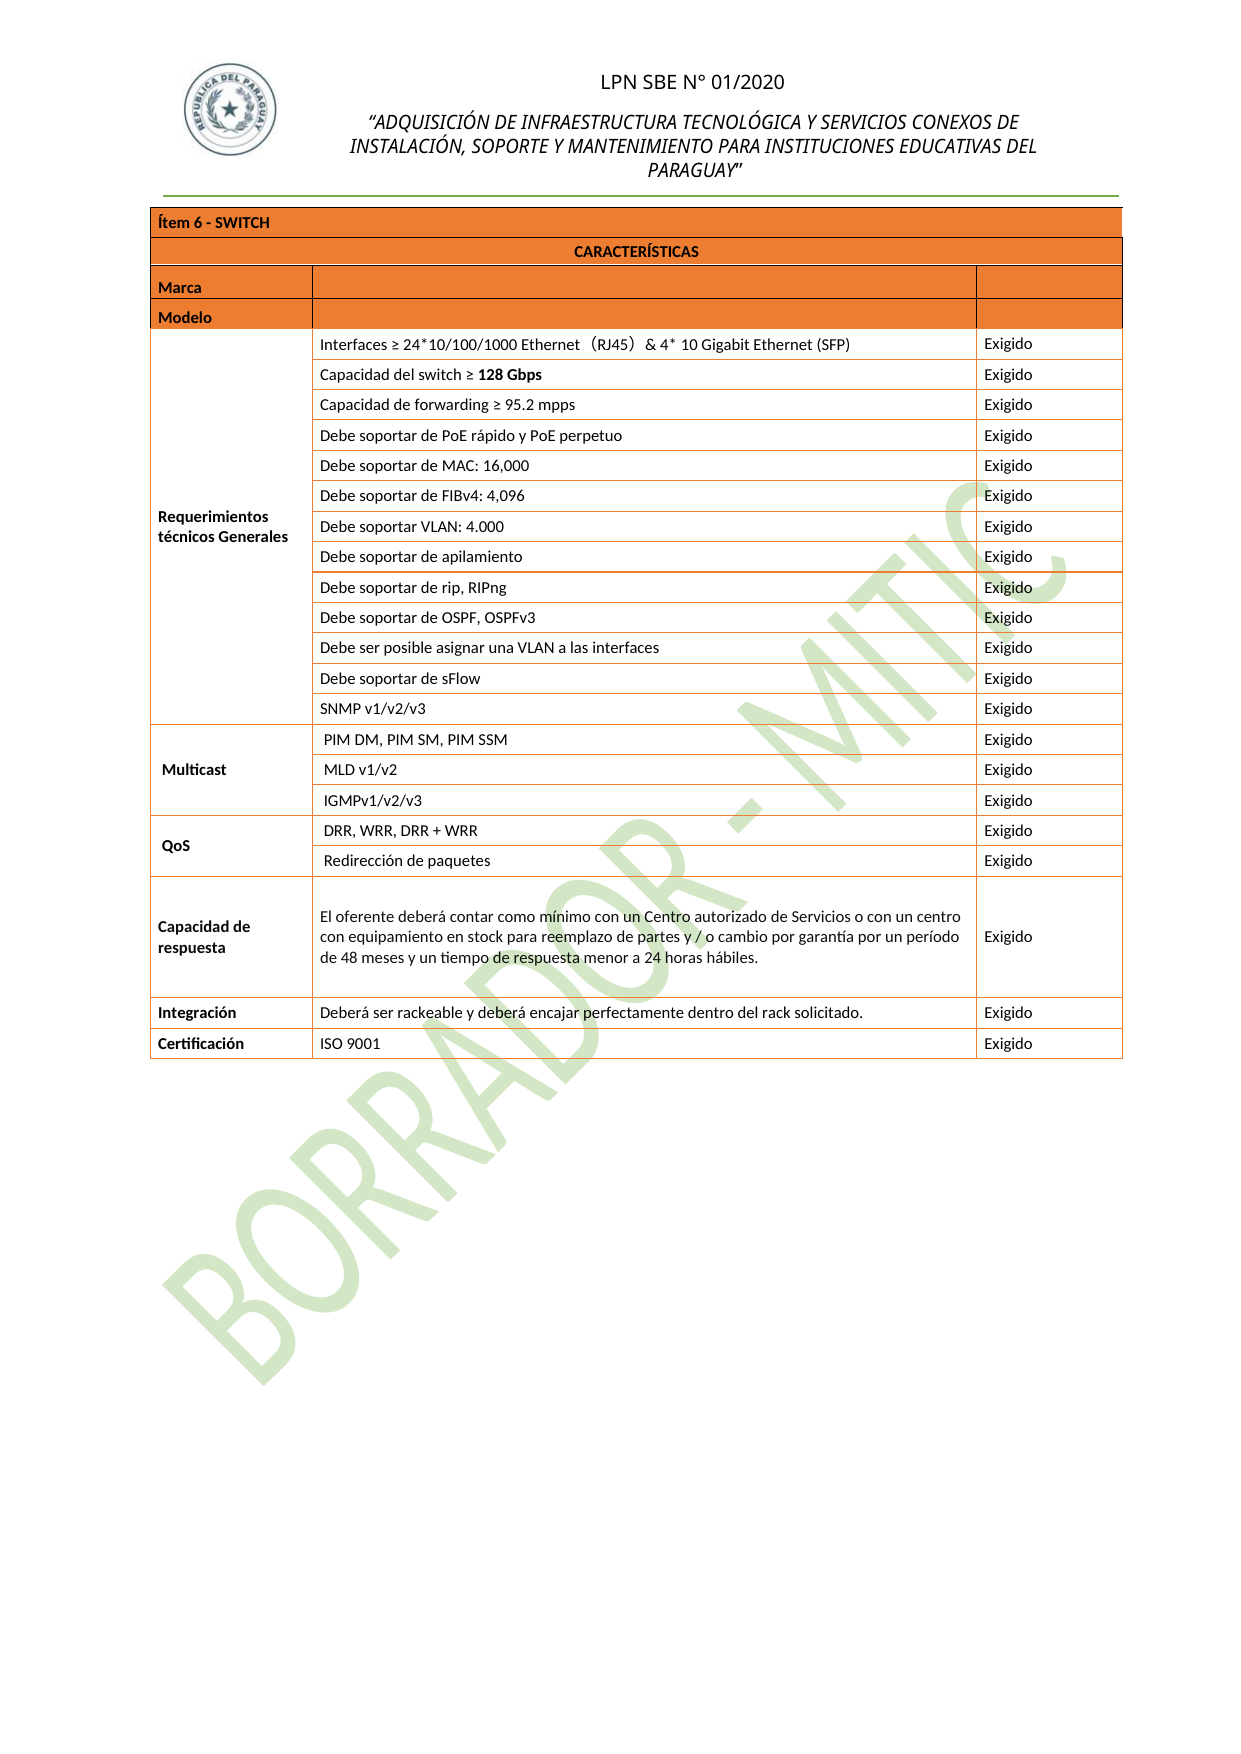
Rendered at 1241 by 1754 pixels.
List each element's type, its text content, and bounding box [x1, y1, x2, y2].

table_cell Certificación [151, 1029, 312, 1058]
table_cell Debe soportar de apilamiento [313, 542, 976, 571]
table_cell Exigido [977, 694, 1122, 723]
table_cell Redirección de paquetes [313, 846, 976, 876]
table_cell Exigido [977, 816, 1122, 845]
table_cell Capacidad de respuesta [151, 877, 312, 997]
table_cell Exigido [977, 1029, 1122, 1058]
table_cell Exigido [977, 785, 1122, 815]
table_cell Exigido [977, 329, 1122, 358]
table_cell [313, 266, 976, 298]
table_cell QoS [151, 816, 312, 876]
table_cell Exigido [977, 603, 1122, 632]
table_cell IGMPv1/v2/v3 [313, 785, 976, 815]
table_cell Exigido [977, 633, 1122, 663]
table_cell Exigido [977, 846, 1122, 876]
picture [182, 61, 278, 157]
table_cell Debe soportar de FIBv4: 4,096 [313, 481, 976, 511]
table_header Ítem 6 - SWITCH [151, 208, 1122, 237]
table_cell Exigido [977, 877, 1122, 997]
table_cell Debe soportar de sFlow [313, 664, 976, 693]
table_cell Capacidad de forwarding ≥ 95.2 mpps [313, 390, 976, 419]
table_cell Debe ser posible asignar una VLAN a las interfaces [313, 633, 976, 663]
table_cell Exigido [977, 451, 1122, 480]
table_cell ISO 9001 [313, 1029, 976, 1058]
table_cell [313, 299, 976, 328]
table_cell Debe soportar VLAN: 4.000 [313, 512, 976, 541]
table_cell Exigido [977, 755, 1122, 784]
table_cell Exigido [977, 998, 1122, 1027]
table_cell [977, 266, 1122, 298]
table_cell Interfaces ≥ 24*10/100/1000 Ethernet（RJ45）& 4* 10 Gigabit Ethernet (SFP) [313, 329, 976, 358]
table_cell Exigido [977, 725, 1122, 754]
table_cell Debe soportar de rip, RIPng [313, 573, 976, 602]
table_cell Exigido [977, 420, 1122, 450]
table_cell MLD v1/v2 [313, 755, 976, 784]
table_cell Multicast [151, 725, 312, 815]
table_cell Exigido [977, 664, 1122, 693]
table_cell Marca [151, 266, 312, 298]
table_cell Exigido [977, 573, 1122, 602]
table_cell El oferente deberá contar como mínimo con un Centro autorizado de Servicios o con un centro con equipamiento en stock para reemplazo de partes y / o cambio por garantía por un período de 48 meses y un tiempo de respuesta menor a 24 horas hábiles. [313, 877, 976, 997]
table_cell SNMP v1/v2/v3 [313, 694, 976, 723]
table_cell Exigido [977, 542, 1122, 571]
table_cell PIM DM, PIM SM, PIM SSM [313, 725, 976, 754]
table_cell Requerimientos técnicos Generales [151, 329, 312, 723]
table_cell Debe soportar de MAC: 16,000 [313, 451, 976, 480]
table_cell Deberá ser rackeable y deberá encajar perfectamente dentro del rack solicitado. [313, 998, 976, 1027]
table_cell Integración [151, 998, 312, 1027]
table_cell DRR, WRR, DRR + WRR [313, 816, 976, 845]
table_cell Exigido [977, 481, 1122, 511]
table_cell Capacidad del switch ≥ 128 Gbps [313, 360, 976, 389]
table_cell Exigido [977, 390, 1122, 419]
table_cell Exigido [977, 360, 1122, 389]
table_cell Modelo [151, 299, 312, 328]
table_cell CARACTERÍSTICAS [151, 238, 1122, 264]
table_cell Exigido [977, 512, 1122, 541]
table_cell [977, 299, 1122, 328]
table_cell Debe soportar de OSPF, OSPFv3 [313, 603, 976, 632]
table_cell Debe soportar de PoE rápido y PoE perpetuo [313, 420, 976, 450]
